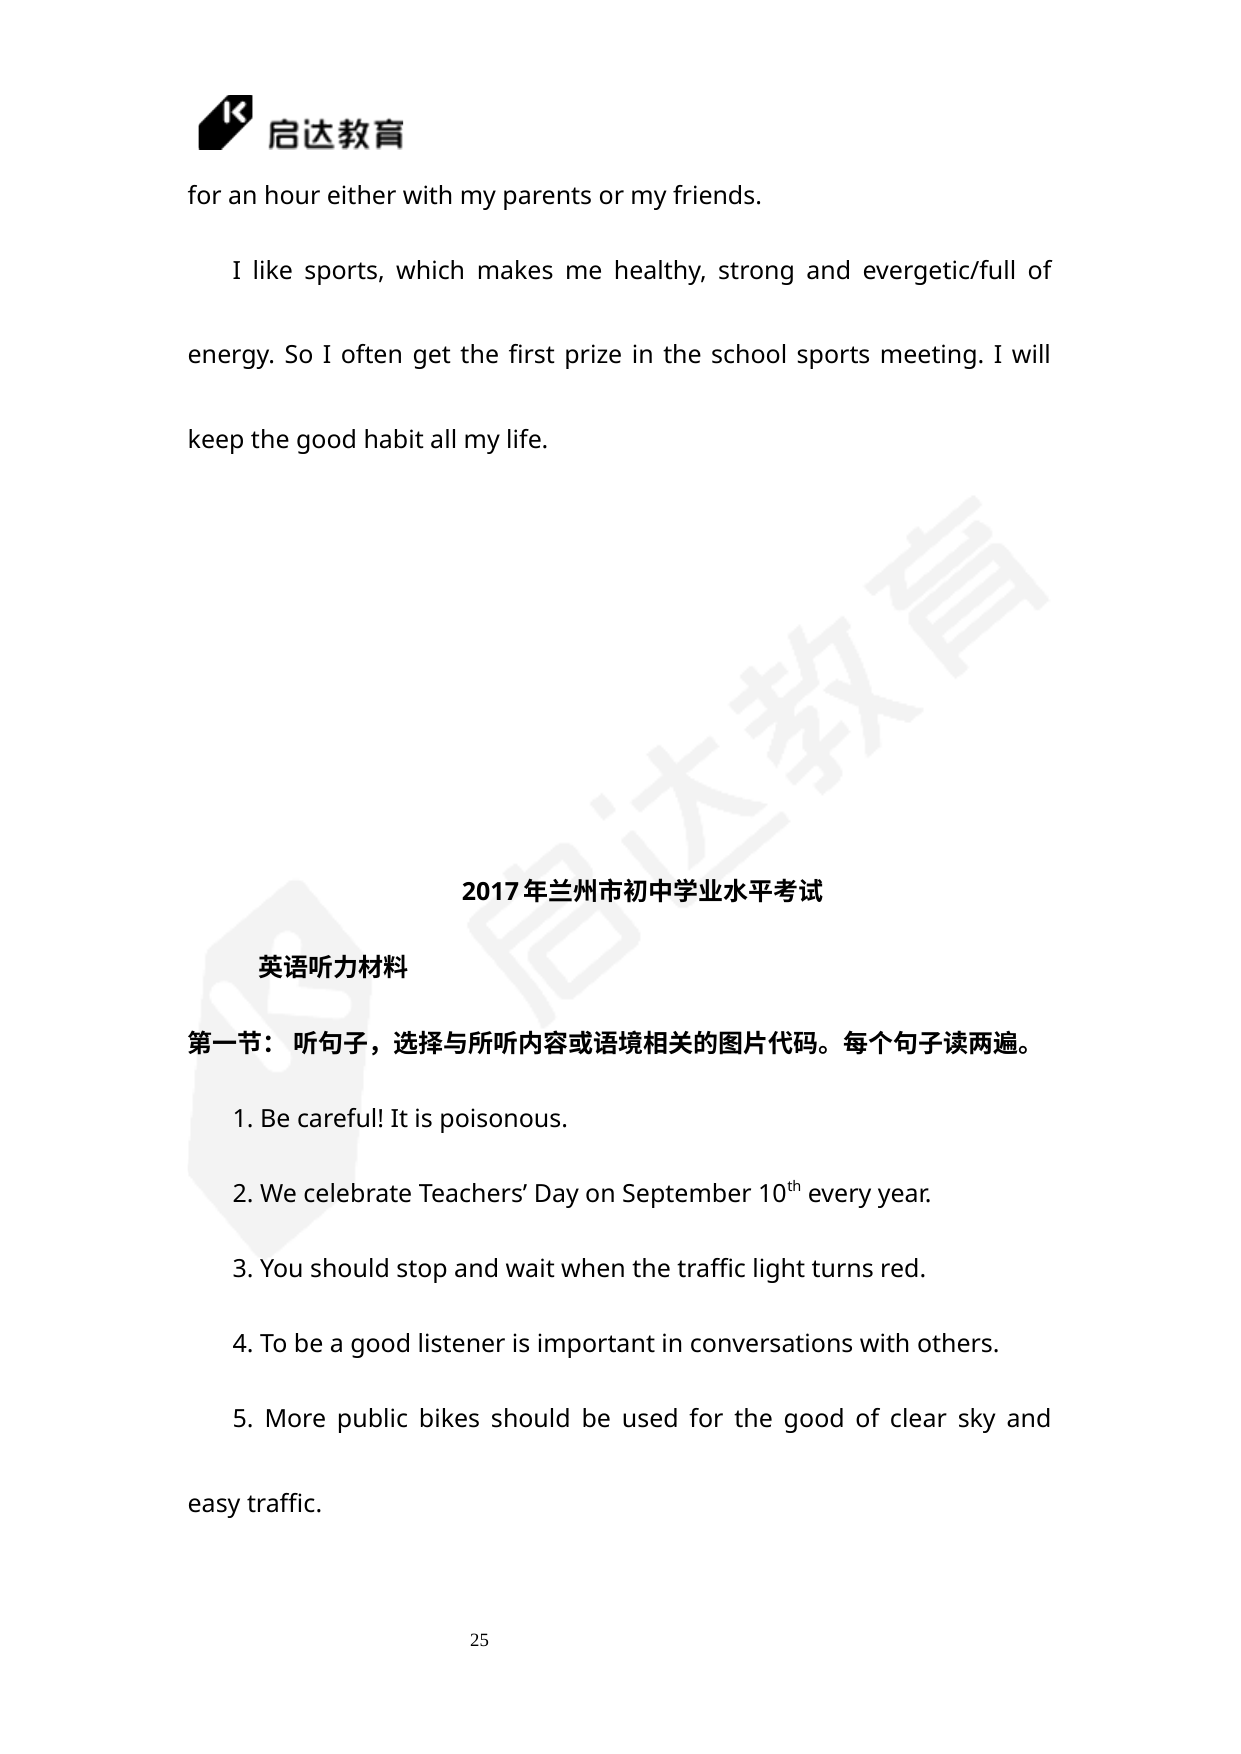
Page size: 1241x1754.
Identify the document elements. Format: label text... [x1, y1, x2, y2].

text 4. To be a good listener is important in conversations with others. [187, 1311, 1053, 1376]
picture [198, 95, 404, 150]
text 3. You should stop and wait when the traffic light turns red. [187, 1235, 1053, 1300]
text I like sports, which makes me healthy, strong and evergetic/full of energy. So I often get the first prize in the school sports meeting. I will keep the good habit all my life. [187, 237, 1053, 471]
text 第一节： 听句子，选择与所听内容或语境相关的图片代码。每个句子读两遍。 [187, 1009, 1053, 1074]
text 2. We celebrate Teachers’ Day on September 10th every year. [187, 1160, 1053, 1225]
text 2017年兰州市初中学业水平考试 [187, 857, 1053, 922]
text 1. Be careful! It is poisonous. [187, 1085, 1053, 1150]
text 5. More public bikes should be used for the good of clear sky and easy traffic. [187, 1386, 1053, 1535]
text 英语听力材料 [187, 933, 1053, 998]
